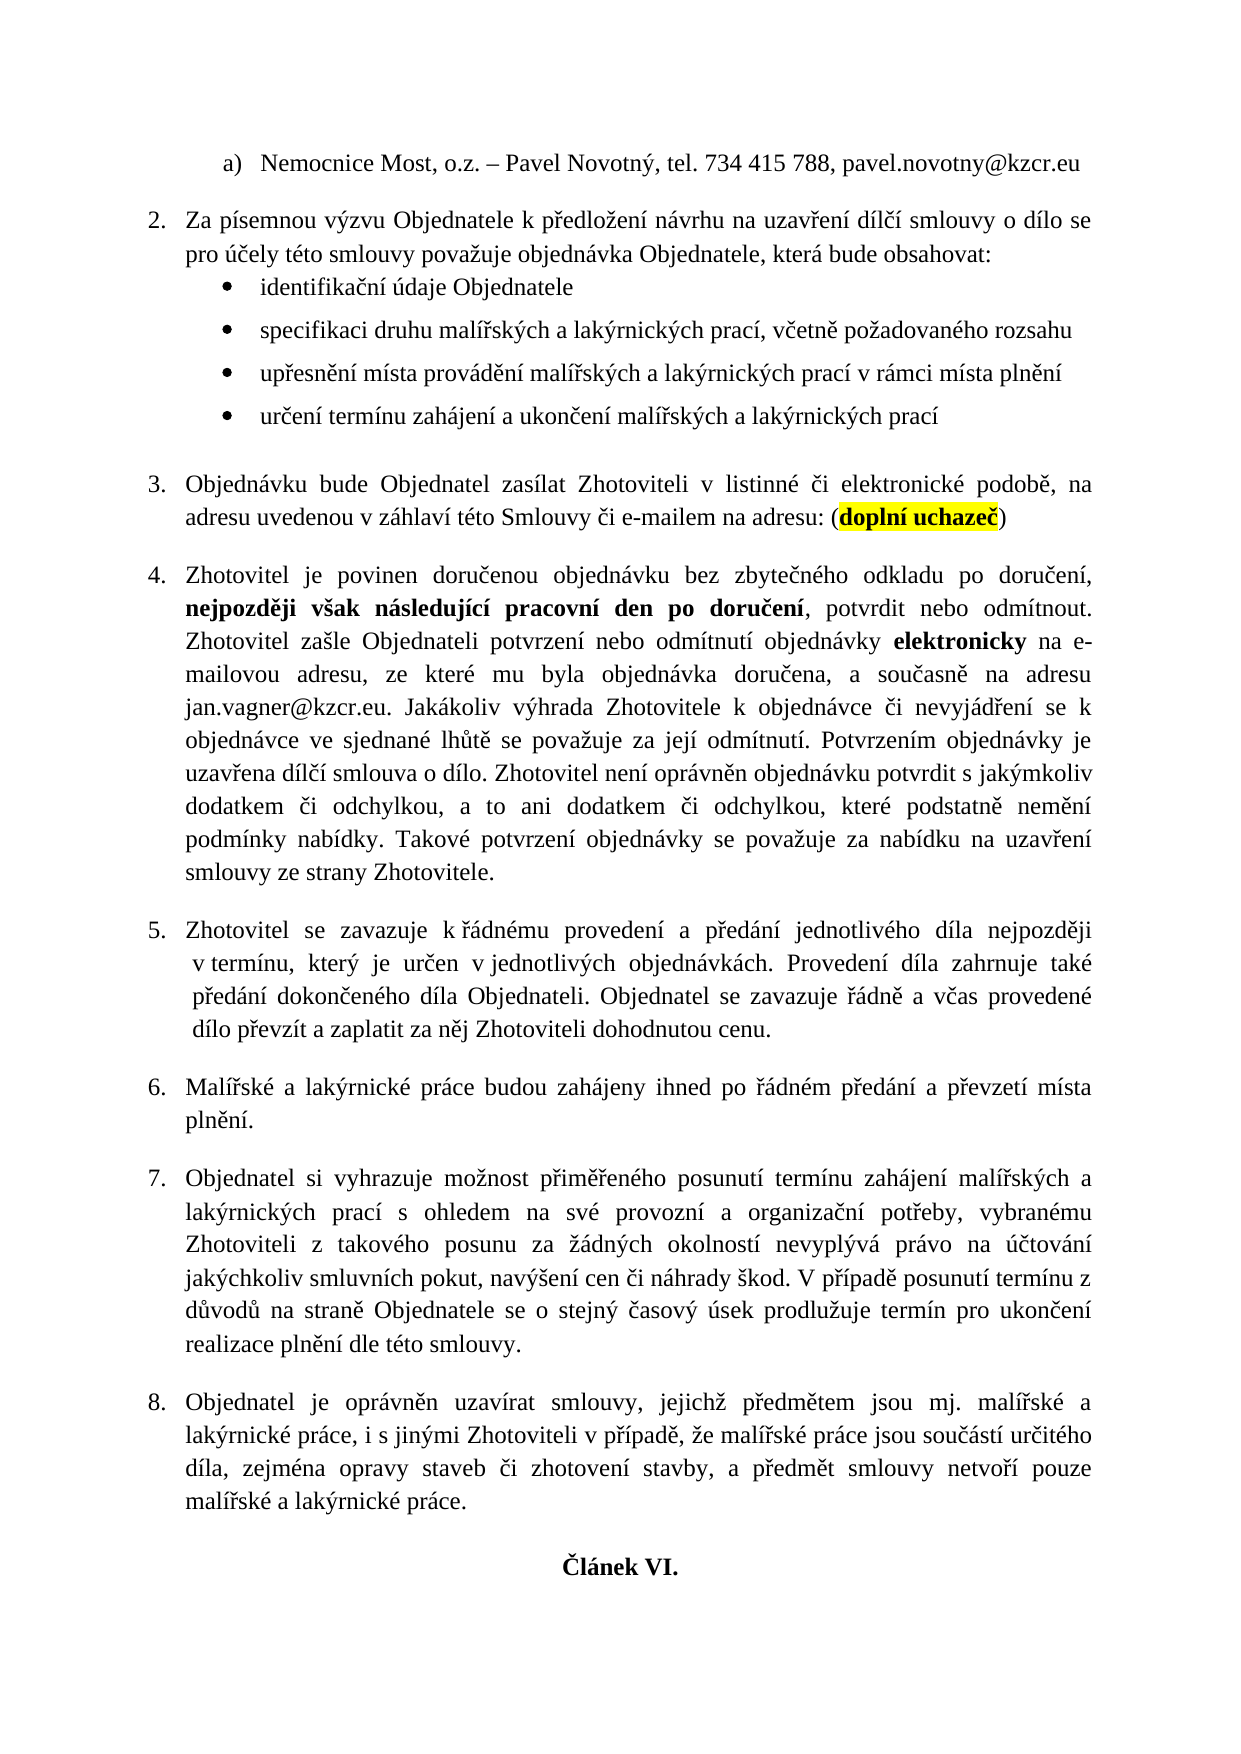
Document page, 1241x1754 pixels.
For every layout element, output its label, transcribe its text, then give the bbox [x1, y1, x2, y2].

list Zhotovitel je povinen doručenou objednávku bez zbytečného odkladu po doručení, nejpozději však následující pracovní den po doručení, potvrdit nebo odmítnout. Zhotovitel zašle Objednateli potvrzení nebo odmítnutí objednávky elektronicky na e-mailovou adresu, ze které mu byla objednávka doručena, a současně na adresu jan.vagner@kzcr.eu. Jakákoliv výhrada Zhotovitele k objednávce či nevyjádření se k objednávce ve sjednané lhůtě se považuje za její odmítnutí. Potvrzením objednávky je uzavřena dílčí smlouva o dílo. Zhotovitel není oprávněn objednávku potvrdit s jakýmkoliv dodatkem či odchylkou, a to ani dodatkem či odchylkou, které podstatně nemění podmínky nabídky. Takové potvrzení objednávky se považuje za nabídku na uzavření smlouvy ze strany Zhotovitele. [148, 560, 1093, 886]
text Článek VI. [148, 1552, 1093, 1581]
list Objednávku bude Objednatel zasílat Zhotoviteli v listinné či elektronické podobě, na adresu uvedenou v záhlaví této Smlouvy či e-mailem na adresu: (doplní uchazeč) [148, 469, 1093, 531]
list identifikační údaje Objednatele [223, 272, 1093, 300]
list Za písemnou výzvu Objednatele k předložení návrhu na uzavření dílčí smlouvy o dílo se pro účely této smlouvy považuje objednávka Objednatele, která bude obsahovat: [148, 206, 1093, 267]
list Malířské a lakýrnické práce budou zahájeny ihned po řádném předání a převzetí místa plnění. [148, 1072, 1093, 1134]
list určení termínu zahájení a ukončení malířských a lakýrnických prací [223, 401, 1093, 430]
list upřesnění místa provádění malířských a lakýrnických prací v rámci místa plnění [223, 358, 1093, 387]
list specifikaci druhu malířských a lakýrnických prací, včetně požadovaného rozsahu [223, 315, 1093, 343]
list Nemocnice Most, o.z. – Pavel Novotný, tel. 734 415 788, pavel.novotny@kzcr.eu [223, 148, 1093, 176]
list Objednatel si vyhrazuje možnost přiměřeného posunutí termínu zahájení malířských a lakýrnických prací s ohledem na své provozní a organizační potřeby, vybranému Zhotoviteli z takového posunu za žádných okolností nevyplývá právo na účtování jakýchkoliv smluvních pokut, navýšení cen či náhrady škod. V případě posunutí termínu z důvodů na straně Objednatele se o stejný časový úsek prodlužuje termín pro ukončení realizace plnění dle této smlouvy. [148, 1163, 1093, 1357]
list Objednatel je oprávněn uzavírat smlouvy, jejichž předmětem jsou mj. malířské a lakýrnické práce, i s jinými Zhotoviteli v případě, že malířské práce jsou součástí určitého díla, zejména opravy staveb či zhotovení stavby, a předmět smlouvy netvoří pouze malířské a lakýrnické práce. [148, 1387, 1093, 1514]
list Zhotovitel se zavazuje k řádnému provedení a předání jednotlivého díla nejpozději v termínu, který je určen v jednotlivých objednávkách. Provedení díla zahrnuje také předání dokončeného díla Objednateli. Objednatel se zavazuje řádně a včas provedené dílo převzít a zaplatit za něj Zhotoviteli dohodnutou cenu. [148, 915, 1093, 1043]
